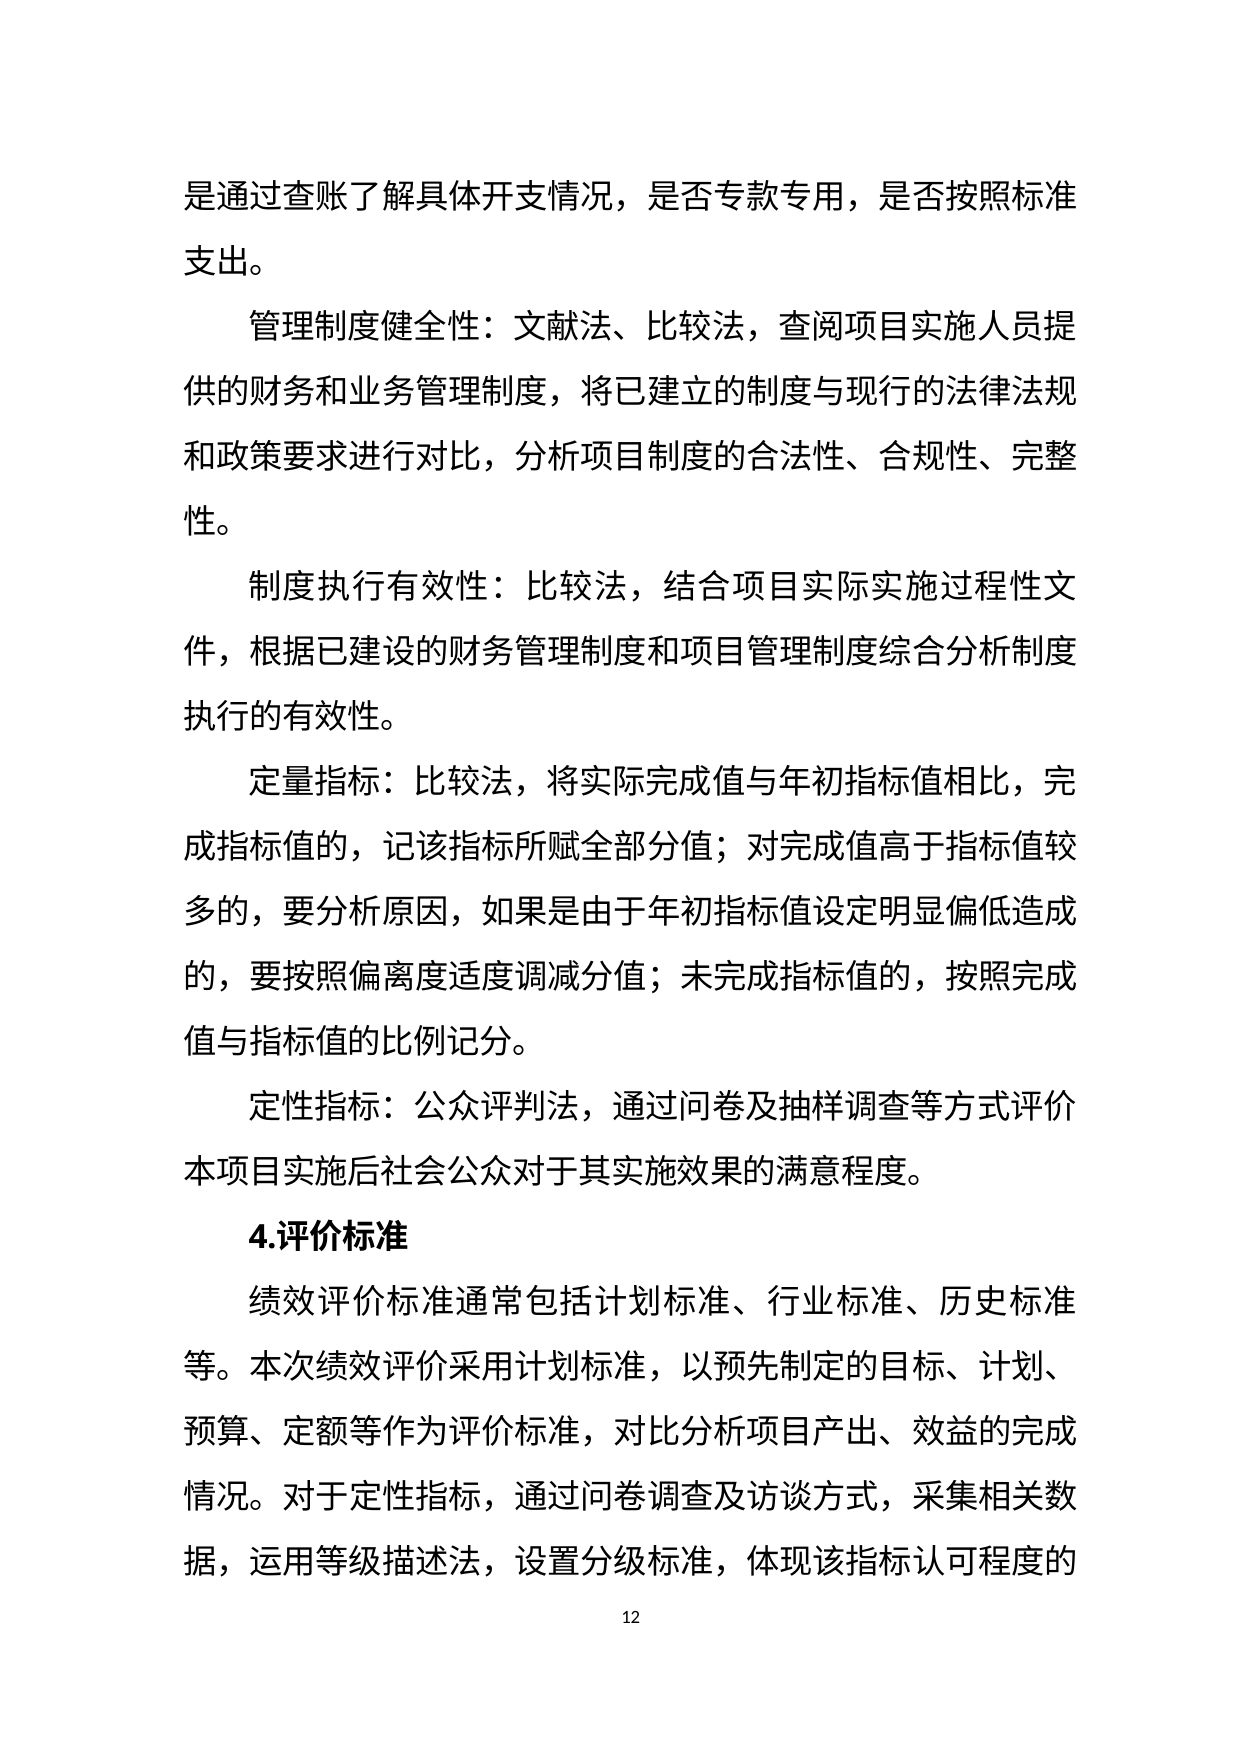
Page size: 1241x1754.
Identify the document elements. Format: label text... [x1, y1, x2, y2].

text 定性指标：公众评判法，通过问卷及抽样调查等方式评价本项目实施后社会公众对于其实施效果的满意程度。 [183, 1072, 1078, 1202]
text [183, 162, 1078, 292]
text 制度执行有效性：比较法，结合项目实际实施过程性文件，根据已建设的财务管理制度和项目管理制度综合分析制度执行的有效性。 [183, 552, 1078, 747]
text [183, 1267, 1078, 1592]
text 管理制度健全性：文献法、比较法，查阅项目实施人员提供的财务和业务管理制度，将已建立的制度与现行的法律法规和政策要求进行对比，分析项目制度的合法性、合规性、完整性。 [183, 292, 1078, 552]
text 4.评价标准 [183, 1202, 1078, 1267]
text 定量指标：比较法，将实际完成值与年初指标值相比，完成指标值的，记该指标所赋全部分值；对完成值高于指标值较多的，要分析原因，如果是由于年初指标值设定明显偏低造成的，要按照偏离度适度调减分值；未完成指标值的，按照完成值与指标值的比例记分。 [183, 747, 1078, 1072]
